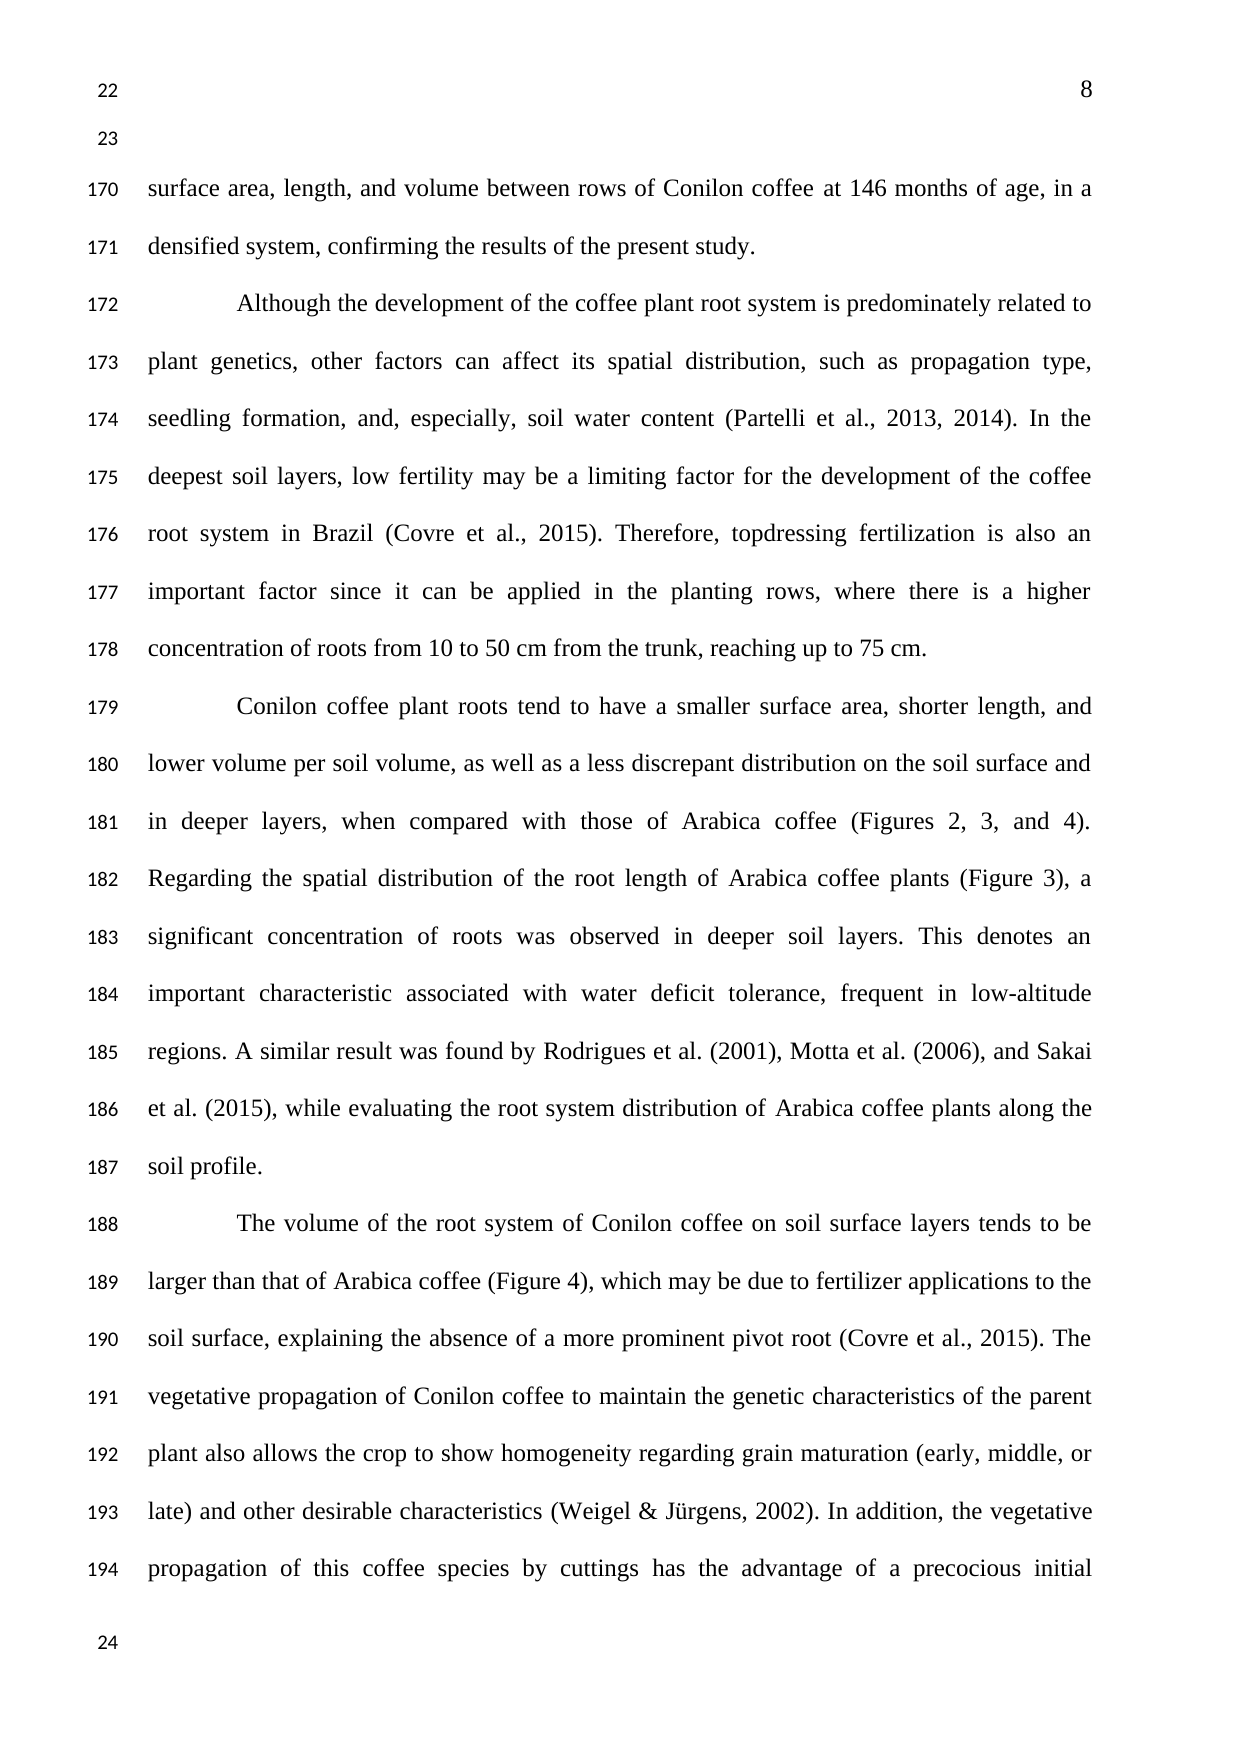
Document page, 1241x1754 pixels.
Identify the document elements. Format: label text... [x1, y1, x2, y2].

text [148, 173, 1092, 259]
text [148, 1208, 1092, 1582]
text Although the development of the coffee plant root system is predominately related to plant genetics, other factors can affect its spatial distribution, such as propagation type, seedling formation, and, especially, soil water content (Partelli et al., 2013, 2014). In the deepest soil layers, low fertility may be a limiting factor for the development of the coffee root system in Brazil (Covre et al., 2015). Therefore, topdressing fertilization is also an important factor since it can be applied in the planting rows, where there is a higher concentration of roots from 10 to 50 cm from the trunk, reaching up to 75 cm. [148, 288, 1092, 662]
text Conilon coffee plant roots tend to have a smaller surface area, shorter length, and lower volume per soil volume, as well as a less discrepant distribution on the soil surface and in deeper layers, when compared with those of Arabica coffee (Figures 2, 3, and 4). Regarding the spatial distribution of the root length of Arabica coffee plants (Figure 3), a significant concentration of roots was observed in deeper soil layers. This denotes an important characteristic associated with water deficit tolerance, frequent in low-altitude regions. A similar result was found by Rodrigues et al. (2001), Motta et al. (2006), and Sakai et al. (2015), while evaluating the root system distribution of Arabica coffee plants along the soil profile. [148, 691, 1092, 1179]
